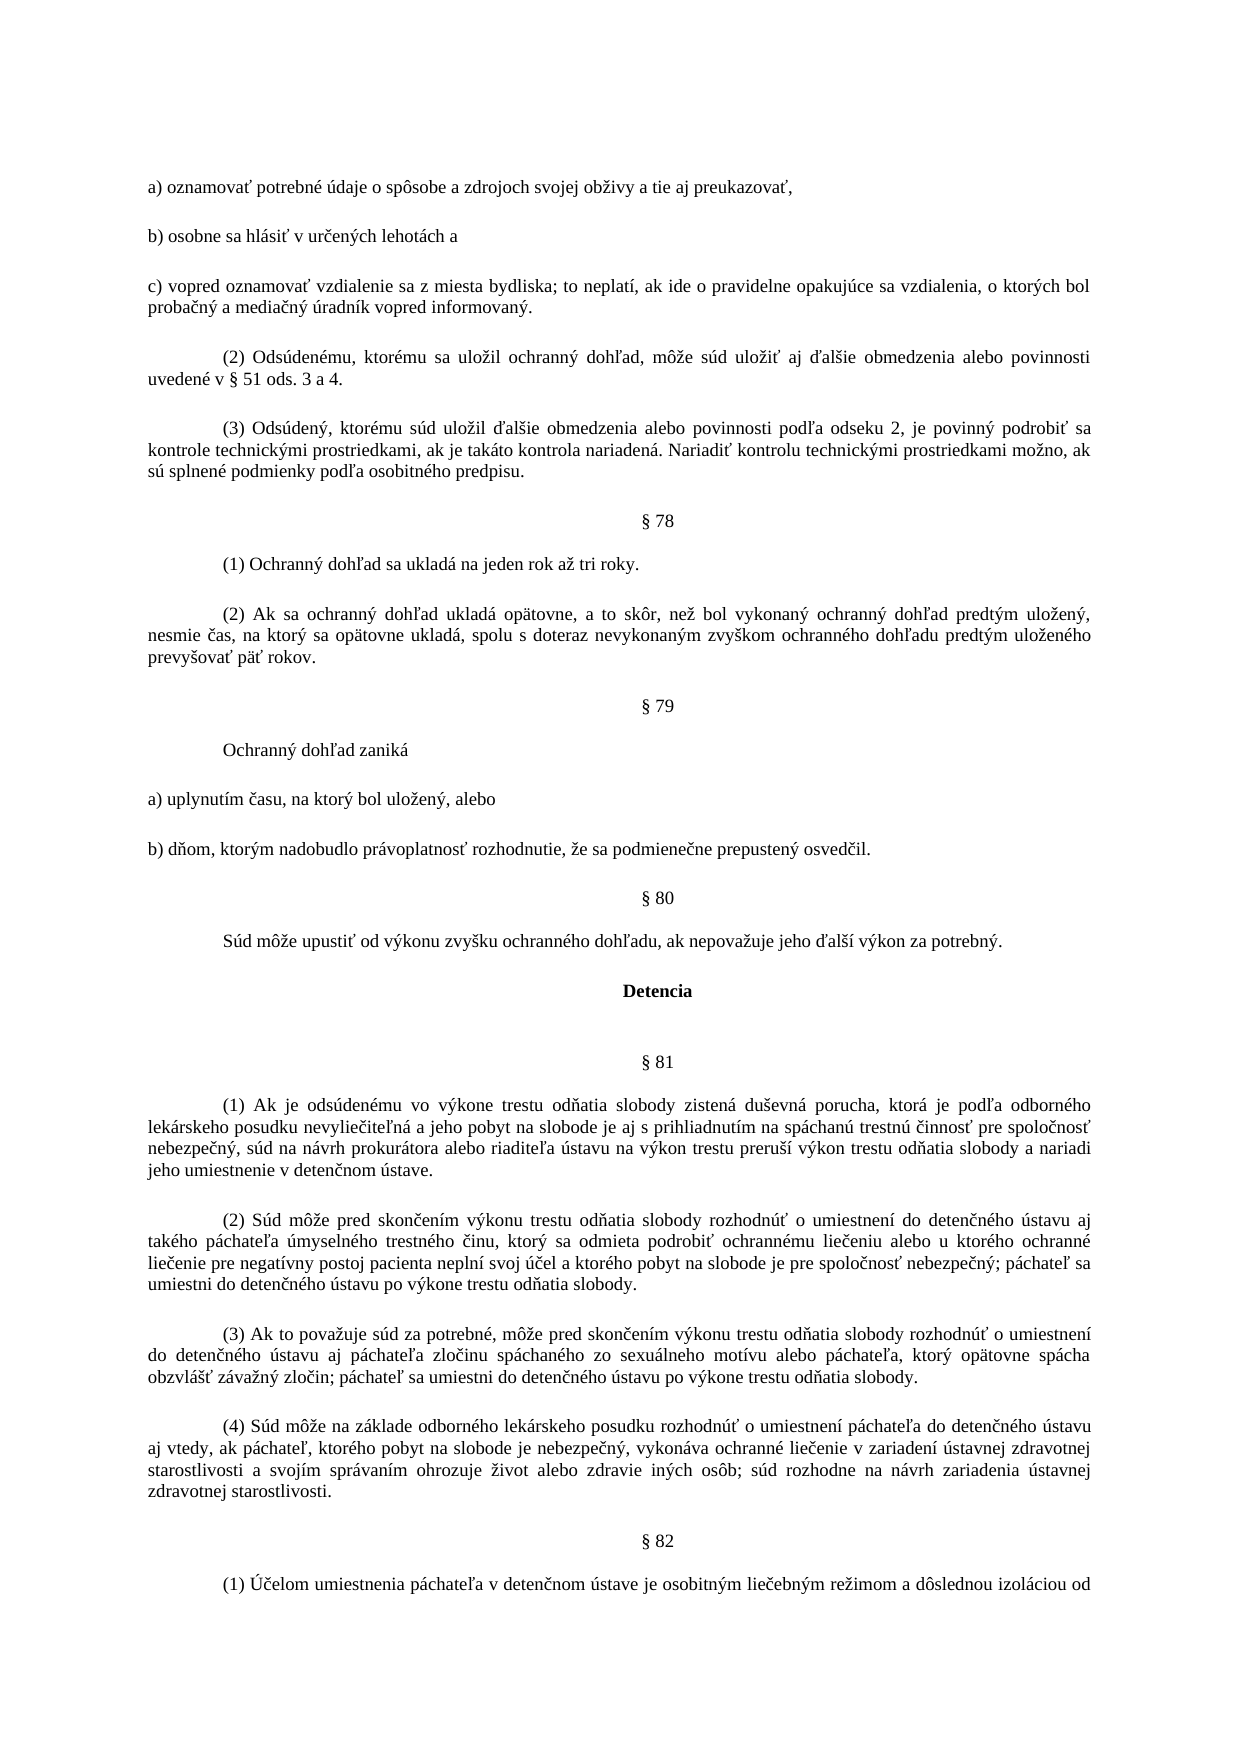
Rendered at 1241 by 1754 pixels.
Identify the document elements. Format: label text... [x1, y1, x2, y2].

text § 78 [148, 510, 1092, 531]
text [148, 1573, 1092, 1594]
text § 79 [148, 695, 1092, 717]
text (2) Súd môže pred skončením výkonu trestu odňatia slobody rozhodnúť o umiestnení do detenčného ústavu aj takého páchateľa úmyselného trestného činu, ktorý sa odmieta podrobiť ochrannému liečeniu alebo u ktorého ochranné liečenie pre negatívny postoj pacienta neplní svoj účel a ktorého pobyt na slobode je pre spoločnosť nebezpečný; páchateľ sa umiestni do detenčného ústavu po výkone trestu odňatia slobody. [148, 1208, 1092, 1295]
text Ochranný dohľad zaniká [148, 738, 1092, 760]
text § 80 [148, 887, 1092, 909]
text (1) Ak je odsúdenému vo výkone trestu odňatia slobody zistená duševná porucha, ktorá je podľa odborného lekárskeho posudku nevyliečiteľná a jeho pobyt na slobode je aj s prihliadnutím na spáchanú trestnú činnosť pre spoločnosť nebezpečný, súd na návrh prokurátora alebo riaditeľa ústavu na výkon trestu preruší výkon trestu odňatia slobody a nariadi jeho umiestnenie v detenčnom ústave. [148, 1094, 1092, 1180]
text § 81 [148, 1051, 1092, 1073]
text (2) Ak sa ochranný dohľad ukladá opätovne, a to skôr, než bol vykonaný ochranný dohľad predtým uložený, nesmie čas, na ktorý sa opätovne ukladá, spolu s doteraz nevykonaným zvyškom ochranného dohľadu predtým uloženého prevyšovať päť rokov. [148, 603, 1092, 667]
text (1) Ochranný dohľad sa ukladá na jeden rok až tri roky. [148, 553, 1092, 574]
text c) vopred oznamovať vzdialenie sa z miesta bydliska; to neplatí, ak ide o pravidelne opakujúce sa vzdialenia, o ktorých bol probačný a mediačný úradník vopred informovaný. [148, 275, 1092, 318]
text b) osobne sa hlásiť v určených lehotách a [148, 225, 1092, 247]
text (4) Súd môže na základe odborného lekárskeho posudku rozhodnúť o umiestnení páchateľa do detenčného ústavu aj vtedy, ak páchateľ, ktorého pobyt na slobode je nebezpečný, vykonáva ochranné liečenie v zariadení ústavnej zdravotnej starostlivosti a svojím správaním ohrozuje život alebo zdravie iných osôb; súd rozhodne na návrh zariadenia ústavnej zdravotnej starostlivosti. [148, 1415, 1092, 1502]
text Súd môže upustiť od výkonu zvyšku ochranného dohľadu, ak nepovažuje jeho ďalší výkon za potrebný. [148, 930, 1092, 952]
text a) uplynutím času, na ktorý bol uložený, alebo [148, 788, 1092, 809]
text b) dňom, ktorým nadobudlo právoplatnosť rozhodnutie, že sa podmienečne prepustený osvedčil. [148, 838, 1092, 859]
text Detencia [148, 980, 1092, 1001]
text (3) Odsúdený, ktorému súd uložil ďalšie obmedzenia alebo povinnosti podľa odseku 2, je povinný podrobiť sa kontrole technickými prostriedkami, ak je takáto kontrola nariadená. Nariadiť kontrolu technickými prostriedkami možno, ak sú splnené podmienky podľa osobitného predpisu. [148, 417, 1092, 482]
text (2) Odsúdenému, ktorému sa uložil ochranný dohľad, môže súd uložiť aj ďalšie obmedzenia alebo povinnosti uvedené v § 51 ods. 3 a 4. [148, 346, 1092, 389]
text (3) Ak to považuje súd za potrebné, môže pred skončením výkonu trestu odňatia slobody rozhodnúť o umiestnení do detenčného ústavu aj páchateľa zločinu spáchaného zo sexuálneho motívu alebo páchateľa, ktorý opätovne spácha obzvlášť závažný zločin; páchateľ sa umiestni do detenčného ústavu po výkone trestu odňatia slobody. [148, 1323, 1092, 1387]
text a) oznamovať potrebné údaje o spôsobe a zdrojoch svojej obživy a tie aj preukazovať, [148, 176, 1092, 197]
text § 82 [148, 1530, 1092, 1551]
